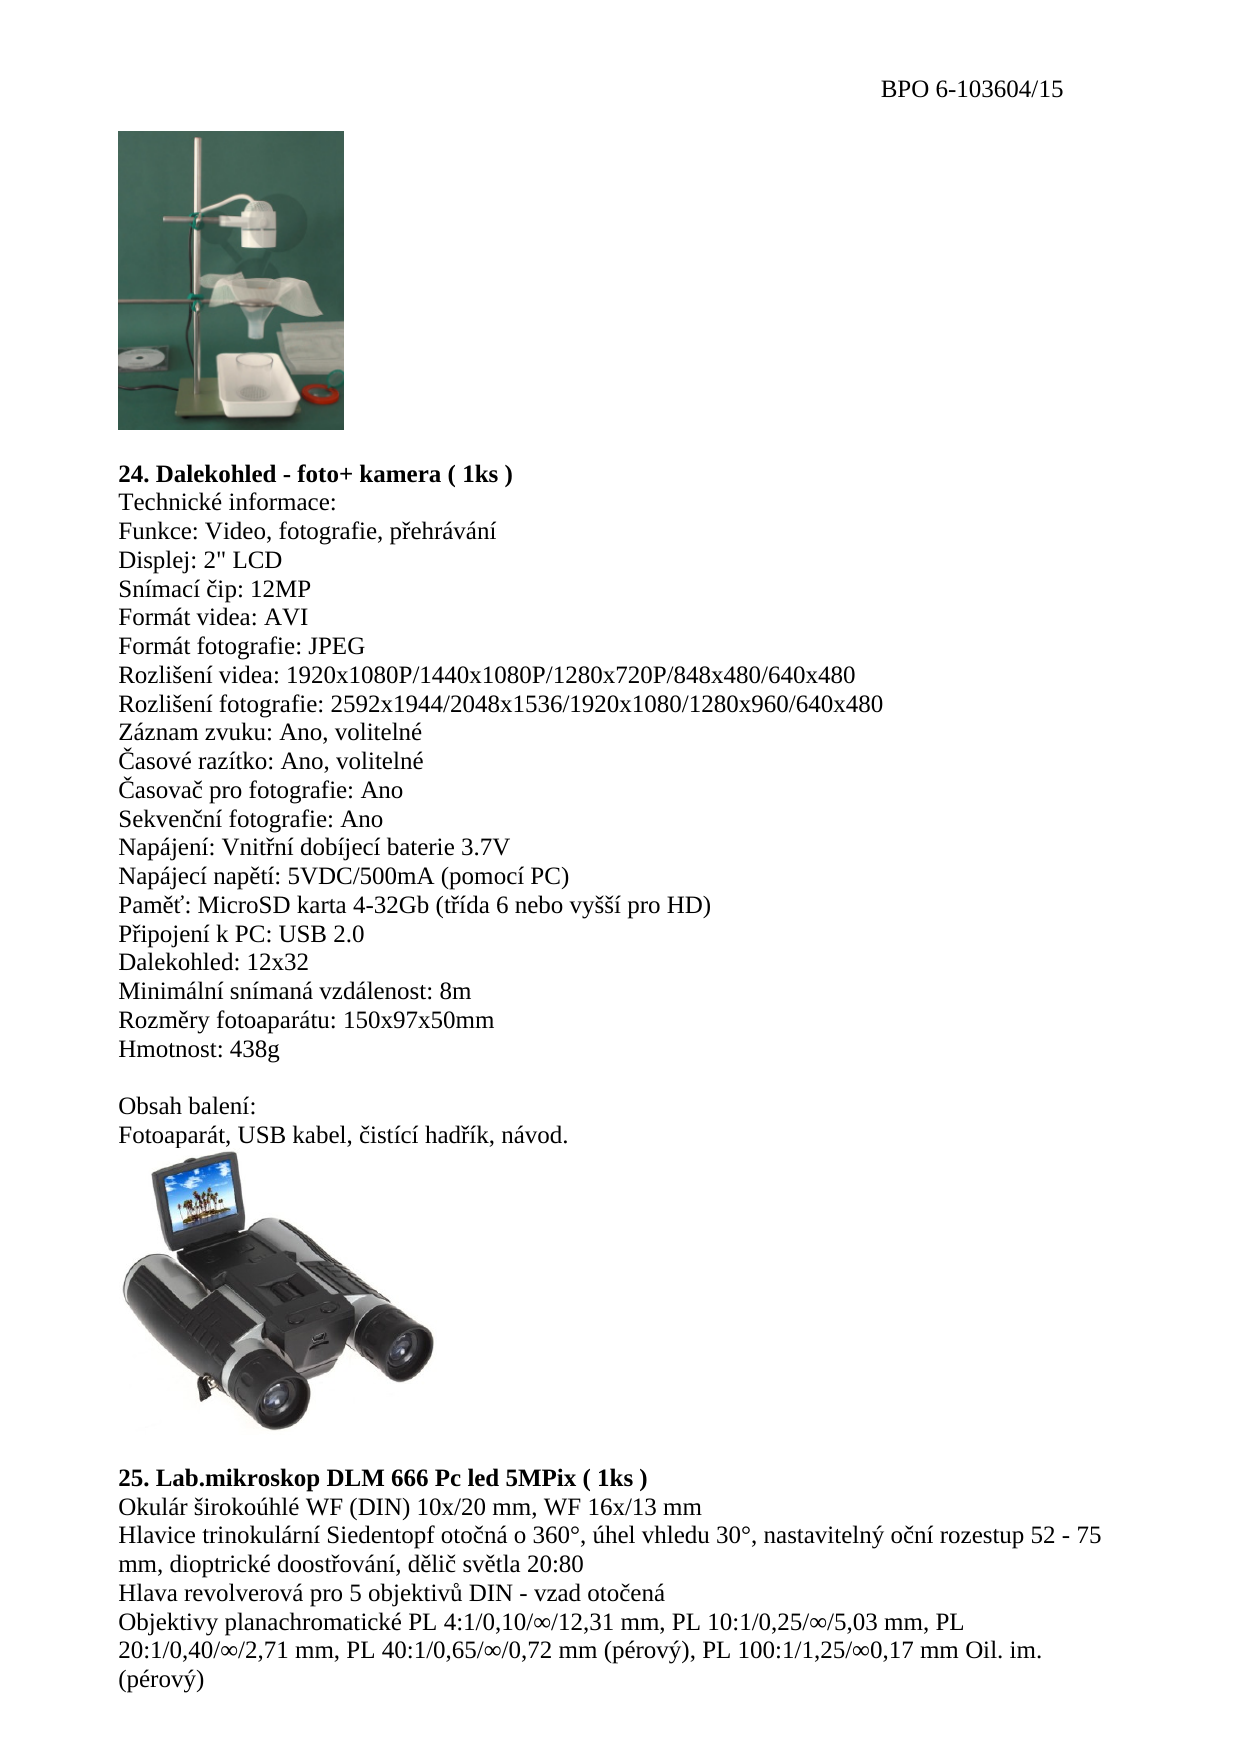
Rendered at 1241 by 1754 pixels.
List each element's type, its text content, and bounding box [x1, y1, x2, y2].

text Formát fotografie: JPEG [118, 631, 1122, 660]
text Technické informace: [118, 487, 1122, 516]
text Okulár širokoúhlé WF (DIN) 10x/20 mm, WF 16x/13 mm [118, 1492, 1122, 1521]
text Fotoaparát, USB kabel, čistící hadřík, návod. [118, 1120, 1122, 1149]
text Obsah balení: [118, 1091, 1122, 1120]
text Funkce: Video, fotografie, přehrávání [118, 516, 1122, 545]
text Hlavice trinokulární Siedentopf otočná o 360°, úhel vhledu 30°, nastavitelný oční rozestup 52 - 75 mm, dioptrické doostřování, dělič světla 20:80 [118, 1521, 1122, 1578]
text Sekvenční fotografie: Ano [118, 804, 1122, 832]
text 24. Dalekohled - foto+ kamera ( 1ks ) [118, 459, 1122, 487]
text Formát videa: AVI [118, 602, 1122, 631]
text Dalekohled: 12x32 [118, 947, 1122, 976]
picture [118, 1148, 451, 1435]
text Záznam zvuku: Ano, volitelné [118, 717, 1122, 746]
text Displej: 2" LCD [118, 545, 1122, 574]
text Napájecí napětí: 5VDC/500mA (pomocí PC) [118, 861, 1122, 890]
text 25. Lab.mikroskop DLM 666 Pc led 5MPix ( 1ks ) [118, 1463, 1122, 1492]
text Paměť: MicroSD karta 4-32Gb (třída 6 nebo vyšší pro HD) [118, 890, 1122, 919]
text Rozměry fotoaparátu: 150x97x50mm [118, 1005, 1122, 1034]
text Minimální snímaná vzdálenost: 8m [118, 976, 1122, 1005]
text Rozlišení fotografie: 2592x1944/2048x1536/1920x1080/1280x960/640x480 [118, 689, 1122, 717]
text Hmotnost: 438g [118, 1034, 1122, 1062]
text Časové razítko: Ano, volitelné [118, 746, 1122, 775]
picture [118, 131, 344, 430]
text Časovač pro fotografie: Ano [118, 775, 1122, 804]
text Připojení k PC: USB 2.0 [118, 919, 1122, 947]
text Hlava revolverová pro 5 objektivů DIN - vzad otočená [118, 1578, 1122, 1607]
text Snímací čip: 12MP [118, 574, 1122, 602]
text Objektivy planachromatické PL 4:1/0,10/∞/12,31 mm, PL 10:1/0,25/∞/5,03 mm, PL 20:1/0,40/∞/2,71 mm, PL 40:1/0,65/∞/0,72 mm (pérový), PL 100:1/1,25/∞0,17 mm Oil. im. (pérový) [118, 1607, 1122, 1693]
text Rozlišení videa: 1920x1080P/1440x1080P/1280x720P/848x480/640x480 [118, 660, 1122, 689]
text Napájení: Vnitřní dobíjecí baterie 3.7V [118, 832, 1122, 861]
